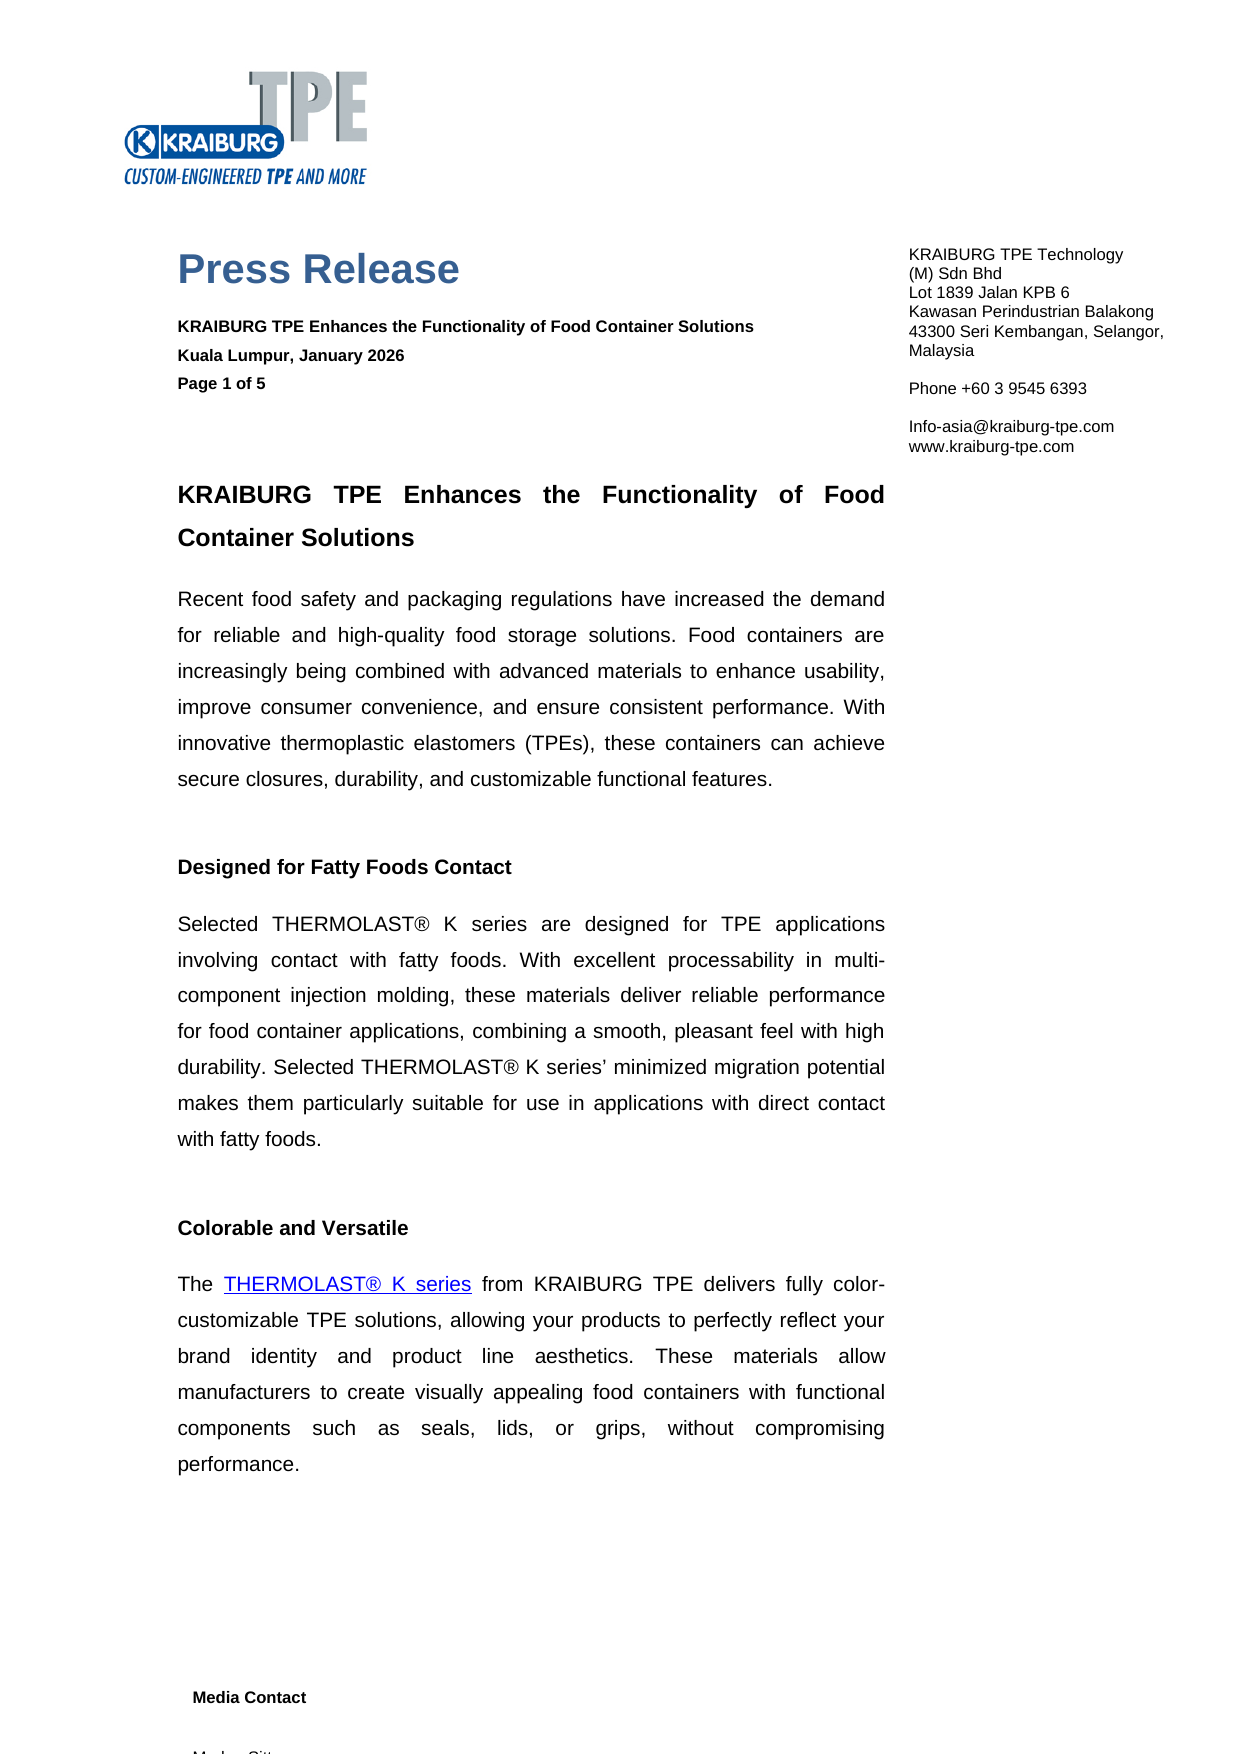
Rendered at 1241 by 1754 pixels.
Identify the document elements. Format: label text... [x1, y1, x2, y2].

text Colorable and Versatile [177, 1215, 886, 1239]
text KRAIBURG TPE Enhances the Functionality of Food Container Solutions [177, 479, 886, 551]
text Recent food safety and packaging regulations have increased the demand for reliable and high-quality food storage solutions. Food containers are increasingly being combined with advanced materials to enhance usability, improve consumer convenience, and ensure consistent performance. With innovative thermoplastic elastomers (TPEs), these containers can achieve secure closures, durability, and customizable functional features. [177, 587, 886, 790]
text Selected THERMOLAST® K series are designed for TPE applications involving contact with fatty foods. With excellent processability in multi-component injection molding, these materials deliver reliable performance for food container applications, combining a smooth, pleasant feel with high durability. Selected THERMOLAST® K series’ minimized migration potential makes them particularly suitable for use in applications with direct contact with fatty foods. [177, 911, 886, 1151]
text The THERMOLAST® K series from KRAIBURG TPE delivers fully color-customizable TPE solutions, allowing your products to perfectly reflect your brand identity and product line aesthetics. These materials allow manufacturers to create visually appealing food containers with functional components such as seals, lids, or grips, without compromising performance. [177, 1272, 886, 1476]
text Designed for Fatty Foods Contact [177, 855, 886, 879]
picture [112, 55, 379, 200]
